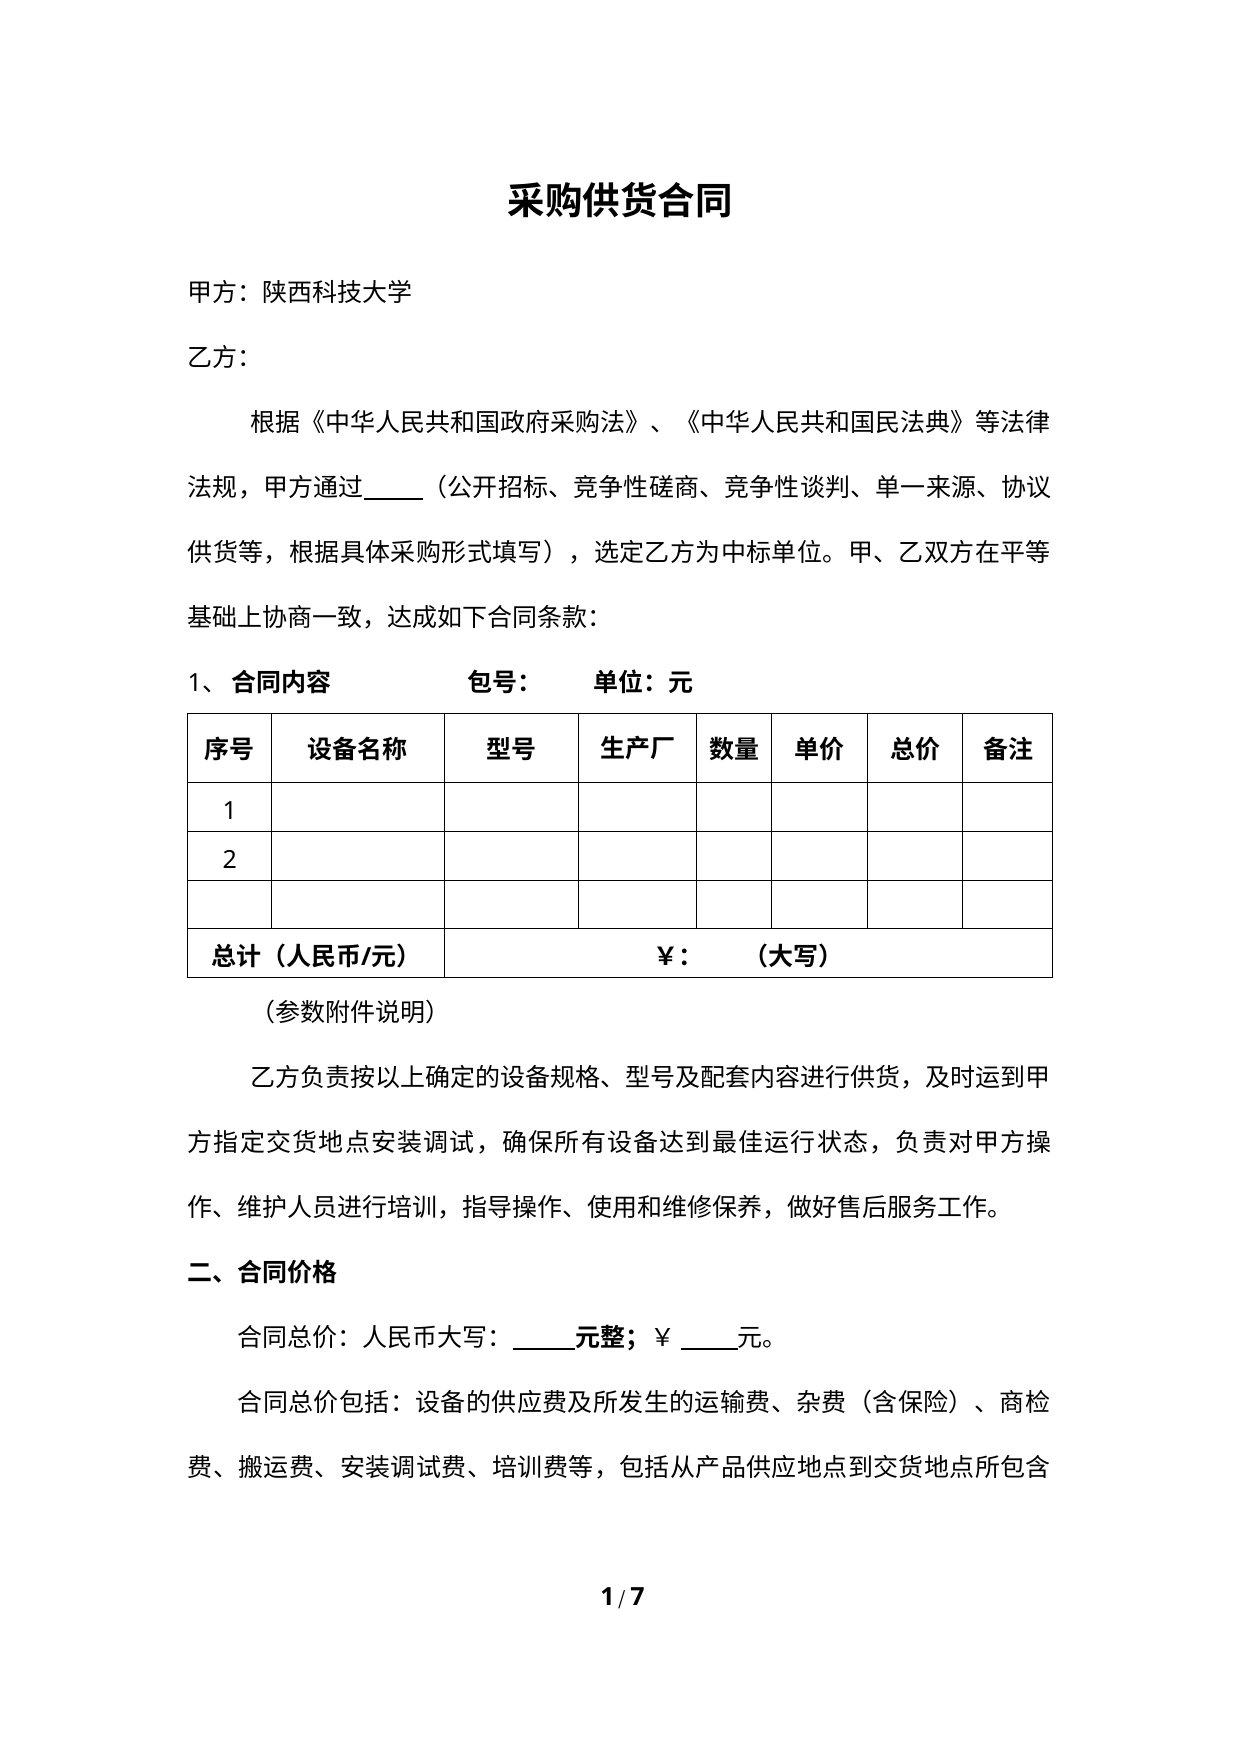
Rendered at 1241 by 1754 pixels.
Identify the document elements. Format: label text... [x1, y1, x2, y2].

table_cell [272, 832, 444, 879]
table_header 备注 [963, 714, 1052, 782]
table_header 数量 [697, 714, 771, 782]
table_cell 2 [188, 832, 271, 879]
table_cell [868, 783, 962, 831]
text 合同总价：人民币大写： 元整；￥ 元。 [187, 1303, 1053, 1368]
table_header 生产厂家 [579, 714, 696, 782]
table_cell [579, 783, 696, 831]
table_cell ￥： （大写） [445, 929, 1052, 977]
table_cell [579, 832, 696, 879]
table_cell [697, 783, 771, 831]
table_header 总价 [868, 714, 962, 782]
table_cell [963, 783, 1052, 831]
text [187, 1368, 1053, 1498]
text 乙方负责按以上确定的设备规格、型号及配套内容进行供货，及时运到甲方指定交货地点安装调试，确保所有设备达到最佳运行状态，负责对甲方操作、维护人员进行培训，指导操作、使用和维修保养，做好售后服务工作。 [187, 1043, 1053, 1238]
table_cell [272, 881, 444, 928]
table_cell [445, 832, 578, 879]
table_cell [272, 783, 444, 831]
table_cell [963, 832, 1052, 879]
text 二、合同价格 [187, 1238, 1053, 1303]
table_cell [697, 832, 771, 879]
table_header 设备名称 [272, 714, 444, 782]
table_header 型号 [445, 714, 578, 782]
table_cell [772, 881, 867, 928]
text 采购供货合同 [187, 166, 1053, 231]
table_cell [963, 881, 1052, 928]
table_cell 总计（人民币/元） [188, 929, 444, 977]
text 甲方：陕西科技大学 [187, 258, 1053, 323]
table_cell [868, 881, 962, 928]
table_header 序号 [188, 714, 271, 782]
table_cell [445, 881, 578, 928]
table_cell [868, 832, 962, 879]
table_header 单价 [772, 714, 867, 782]
list 合同内容 包号： 单位：元 [187, 648, 1053, 713]
table_cell 1 [188, 783, 271, 831]
table_cell [579, 881, 696, 928]
text 乙方： [187, 323, 1053, 388]
table_cell [772, 832, 867, 879]
text （参数附件说明） [187, 978, 1053, 1043]
table_cell [772, 783, 867, 831]
table_cell [697, 881, 771, 928]
text 根据《中华人民共和国政府采购法》、《中华人民共和国民法典》等法律法规，甲方通过 （公开招标、竞争性磋商、竞争性谈判、单一来源、协议供货等，根据具体采购形式填写），选定乙方为中标单位。甲、乙双方在平等基础上协商一致，达成如下合同条款： [187, 388, 1053, 648]
table_cell [188, 881, 271, 928]
table_cell [445, 783, 578, 831]
